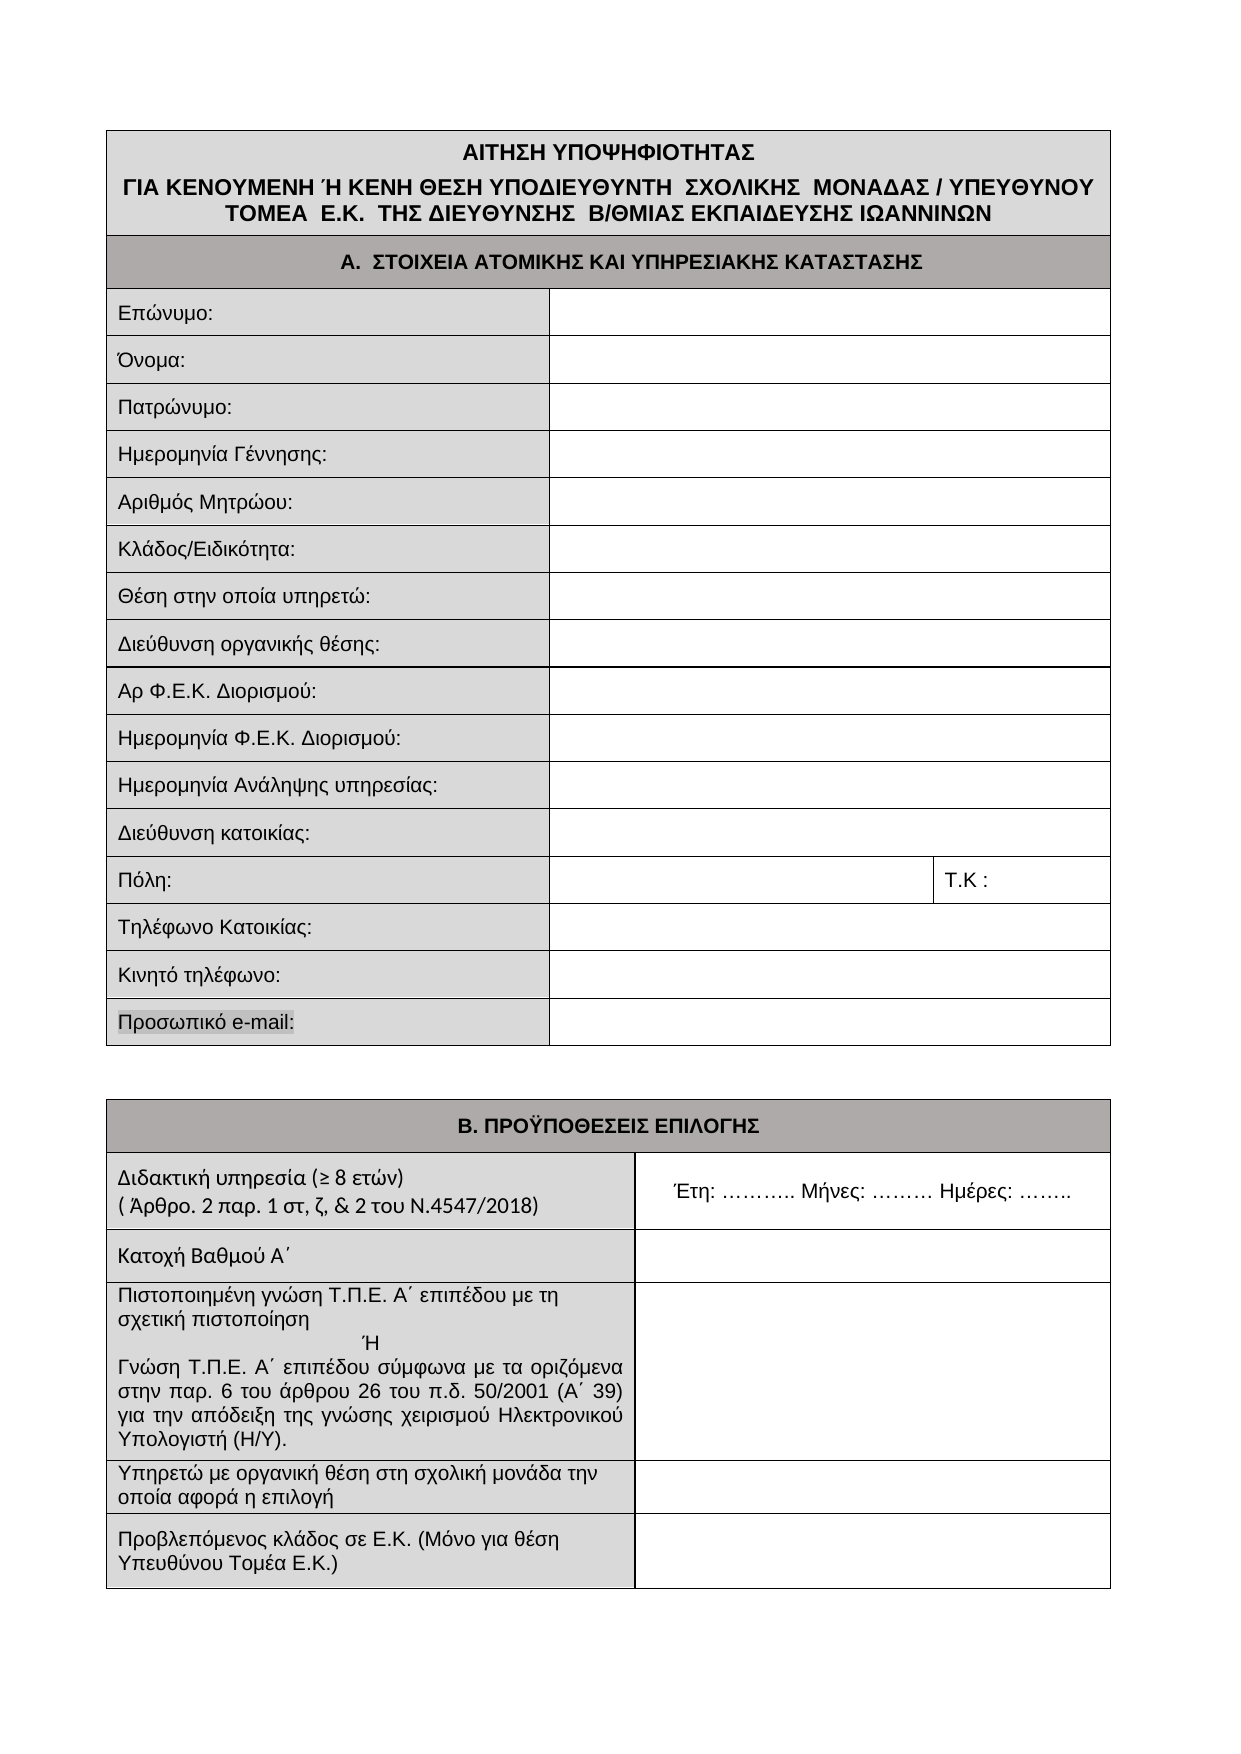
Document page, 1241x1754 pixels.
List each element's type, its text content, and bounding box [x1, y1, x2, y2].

table_cell [550, 762, 1110, 808]
table_cell Κλάδος/Ειδικότητα: [107, 526, 549, 572]
table_cell [550, 715, 1110, 761]
table_cell Τηλέφωνο Κατοικίας: [107, 904, 549, 950]
table_cell Πόλη: [107, 857, 549, 903]
table_cell [550, 431, 1110, 477]
table_cell [550, 620, 1110, 666]
table_cell [550, 336, 1110, 383]
table_cell Διεύθυνση κατοικίας: [107, 809, 549, 856]
table_cell Τ.Κ : [934, 857, 1110, 903]
table_cell Ημερομηνία Γέννησης: [107, 431, 549, 477]
table_cell [550, 809, 1110, 856]
table_header ΑΙΤΗΣΗ ΥΠΟΨΗΦΙΟΤΗΤΑΣ ΓΙΑ ΚΕΝΟΥΜΕΝΗ Ή ΚΕΝΗ ΘΕΣΗ ΥΠΟΔΙΕΥΘΥΝΤΗ ΣΧΟΛΙΚΗΣ ΜΟΝΑΔΑΣ / ΥΠΕΥΘΥΝΟΥ ΤΟΜΕΑ Ε.Κ. ΤΗΣ ΔΙΕΥΘΥΝΣΗΣ Β/ΘΜΙΑΣ ΕΚΠΑΙΔΕΥΣΗΣ ΙΩΑΝΝΙΝΩΝ [107, 131, 1110, 235]
table_cell [550, 904, 1110, 950]
table_cell Ημερομηνία Φ.Ε.Κ. Διορισμού: [107, 715, 549, 761]
table_cell Α. ΣΤΟΙΧΕΙΑ ΑΤΟΜΙΚΗΣ ΚΑΙ ΥΠΗΡΕΣΙΑΚΗΣ ΚΑΤΑΣΤΑΣΗΣ [107, 236, 1110, 288]
table_cell [550, 478, 1110, 524]
table_cell Ημερομηνία Ανάληψης υπηρεσίας: [107, 762, 549, 808]
table_cell Διδακτική υπηρεσία (≥ 8 ετών) ( Άρθρο. 2 παρ. 1 στ, ζ, & 2 του Ν.4547/2018) [107, 1153, 634, 1228]
table_cell [636, 1283, 1110, 1460]
table_cell Κατοχή Βαθμού Α΄ [107, 1230, 634, 1282]
table_cell [550, 573, 1110, 619]
table_cell [550, 384, 1110, 430]
table_cell [550, 668, 1110, 714]
table_cell [550, 999, 1110, 1045]
table_header Β. ΠΡΟΫΠΟΘΕΣΕΙΣ ΕΠΙΛΟΓΗΣ [107, 1100, 1110, 1152]
table_cell Όνομα: [107, 336, 549, 383]
table_cell Αριθμός Μητρώου: [107, 478, 549, 524]
table_cell [550, 526, 1110, 572]
table_cell Κινητό τηλέφωνο: [107, 951, 549, 997]
table_cell Έτη: ……….. Μήνες: ……… Ημέρες: …….. [636, 1153, 1110, 1228]
table_cell Επώνυμο: [107, 289, 549, 335]
table_cell Προβλεπόμενος κλάδος σε Ε.Κ. (Μόνο για θέση Υπευθύνου Τομέα Ε.Κ.) [107, 1514, 634, 1587]
table_cell Υπηρετώ με οργανική θέση στη σχολική μονάδα την οποία αφορά η επιλογή [107, 1461, 634, 1513]
table_cell [550, 857, 933, 903]
table_cell Πιστοποιημένη γνώση Τ.Π.Ε. Α΄ επιπέδου με τη σχετική πιστοποίηση Ή Γνώση Τ.Π.Ε. Α΄ επιπέδου σύμφωνα με τα οριζόμενα στην παρ. 6 του άρθρου 26 του π.δ. 50/2001 (Α΄ 39) για την απόδειξη της γνώσης χειρισμού Ηλεκτρονικού Υπολογιστή (Η/Υ). [107, 1283, 634, 1460]
table_cell Πατρώνυμο: [107, 384, 549, 430]
table_cell [550, 951, 1110, 997]
table_cell [636, 1514, 1110, 1587]
table_cell [636, 1461, 1110, 1513]
table_cell Θέση στην οποία υπηρετώ: [107, 573, 549, 619]
table_cell [636, 1230, 1110, 1282]
table_cell Προσωπικό e-mail: [107, 999, 549, 1045]
table_cell Αρ Φ.Ε.Κ. Διορισμού: [107, 668, 549, 714]
table_cell Διεύθυνση οργανικής θέσης: [107, 620, 549, 666]
table_cell [550, 289, 1110, 335]
